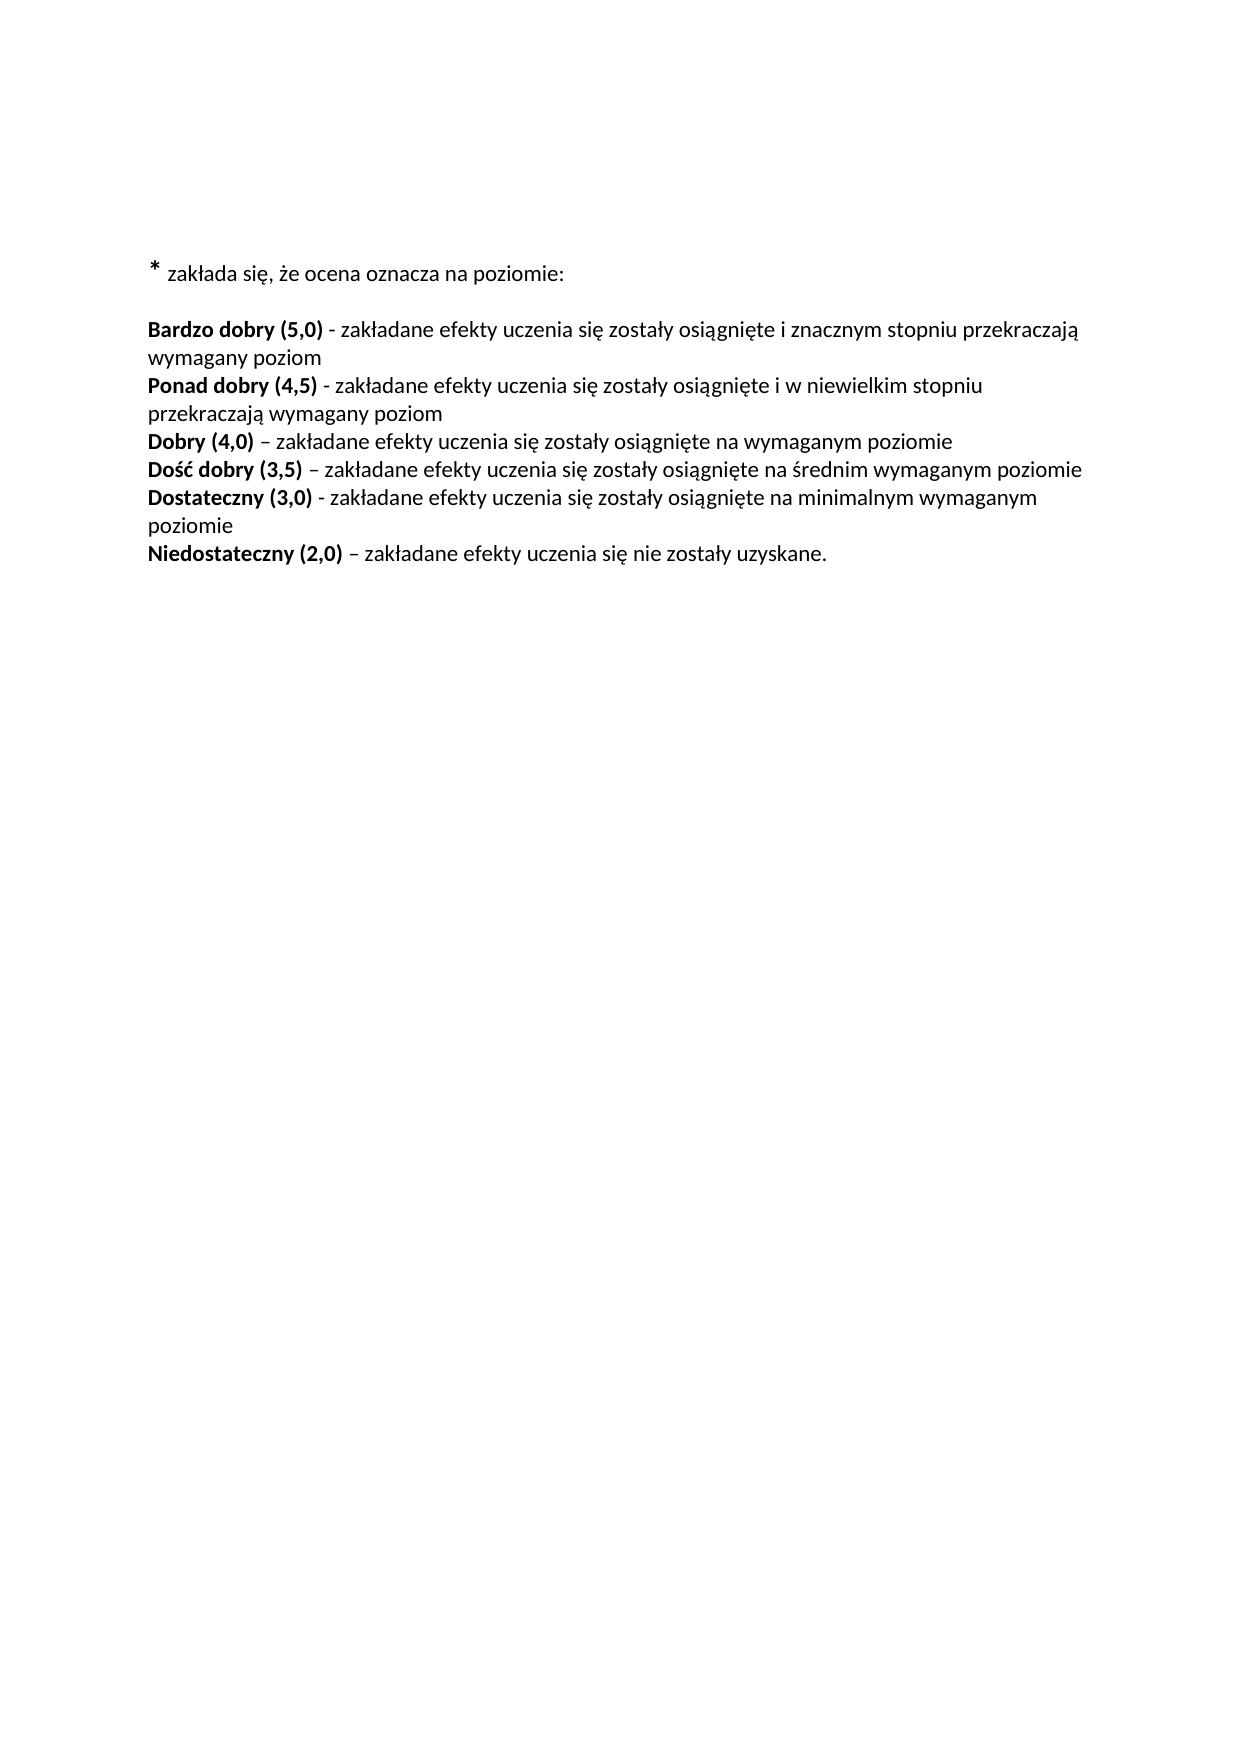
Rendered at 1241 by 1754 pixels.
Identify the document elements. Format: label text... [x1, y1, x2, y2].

text Bardzo dobry (5,0) - zakładane efekty uczenia się zostały osiągnięte i znacznym stopniu przekraczają wymagany poziom [148, 315, 1093, 371]
text Ponad dobry (4,5) - zakładane efekty uczenia się zostały osiągnięte i w niewielkim stopniu przekraczają wymagany poziom [148, 371, 1093, 427]
text Dostateczny (3,0) - zakładane efekty uczenia się zostały osiągnięte na minimalnym wymaganym poziomie [148, 483, 1093, 539]
text Niedostateczny (2,0) – zakładane efekty uczenia się nie zostały uzyskane. [148, 539, 1093, 567]
text * zakłada się, że ocena oznacza na poziomie: [148, 253, 1093, 288]
text Dość dobry (3,5) – zakładane efekty uczenia się zostały osiągnięte na średnim wymaganym poziomie [148, 455, 1093, 483]
text Dobry (4,0) – zakładane efekty uczenia się zostały osiągnięte na wymaganym poziomie [148, 427, 1093, 455]
